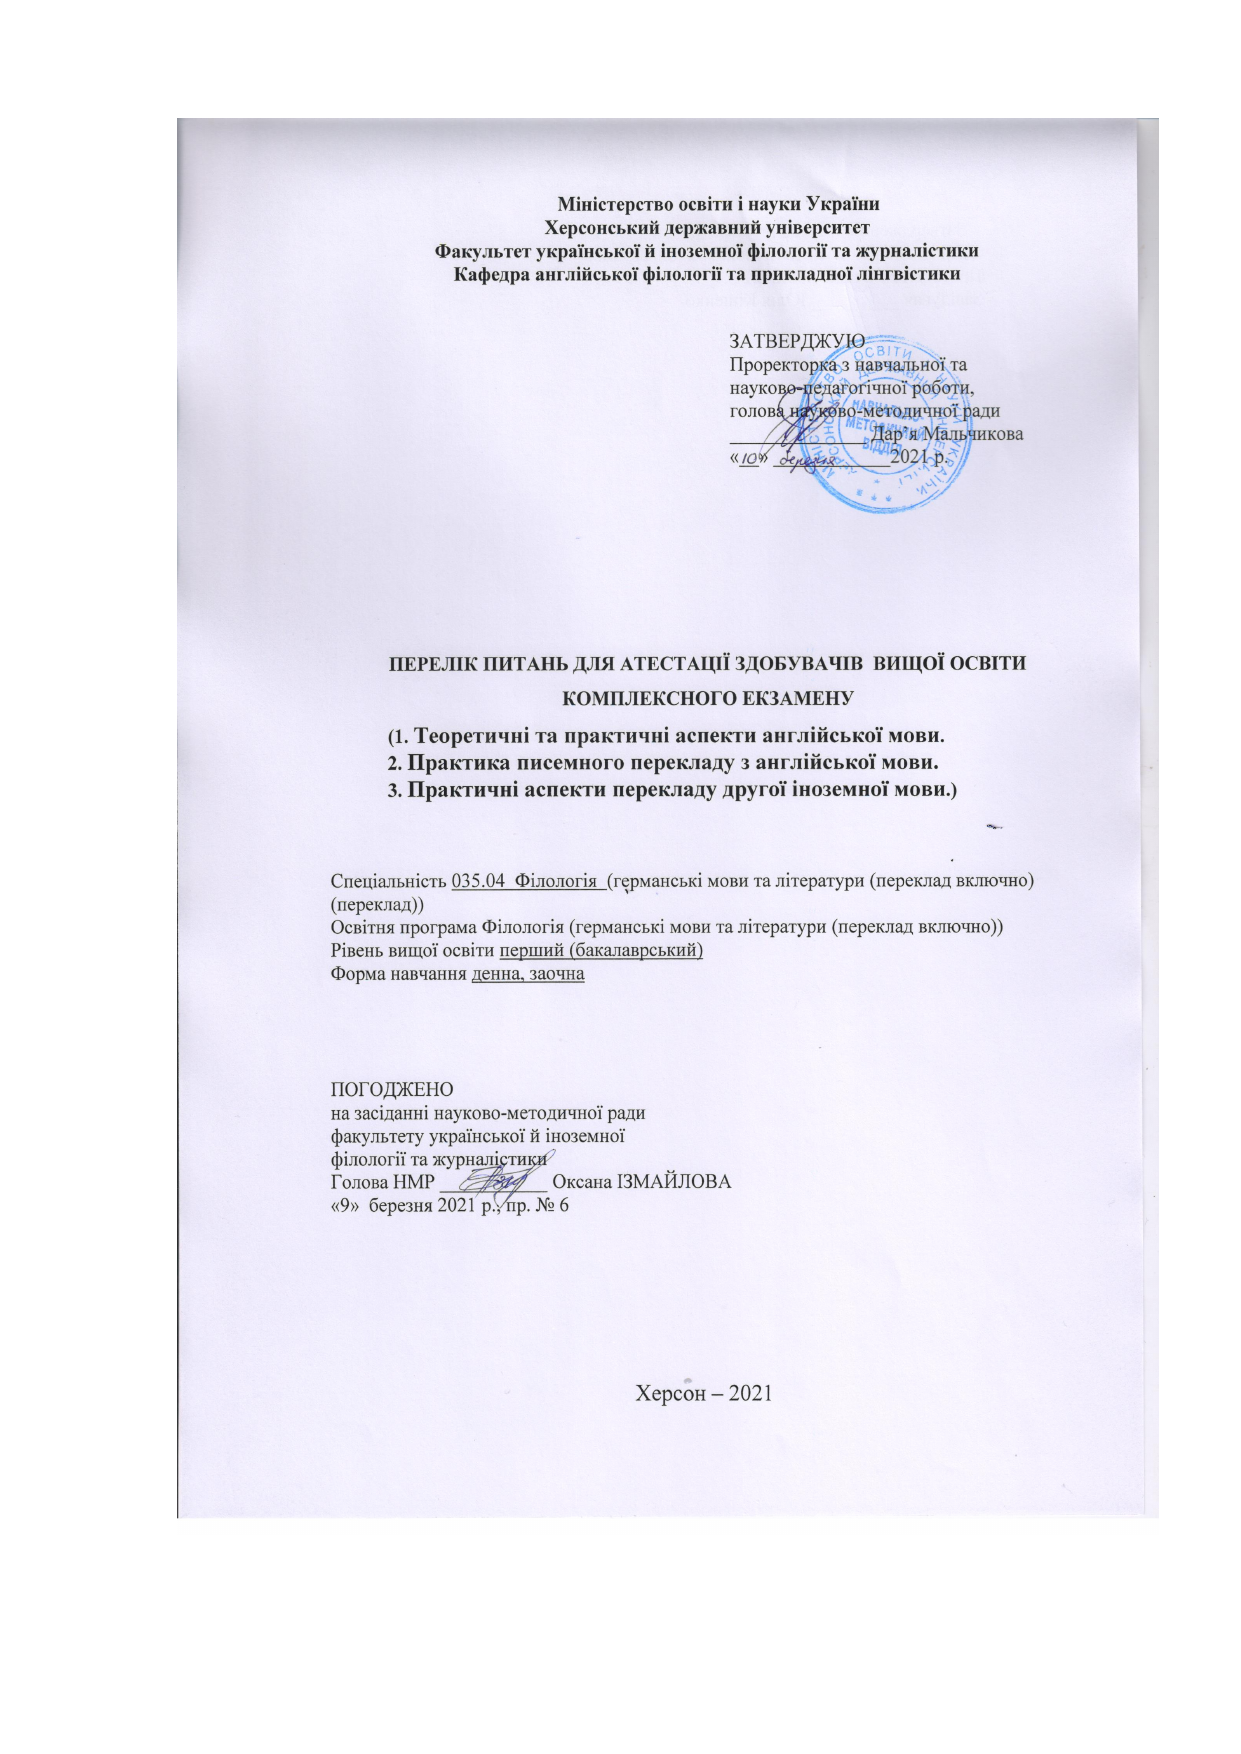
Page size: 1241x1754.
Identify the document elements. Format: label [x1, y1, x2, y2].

picture [177, 118, 1159, 1535]
